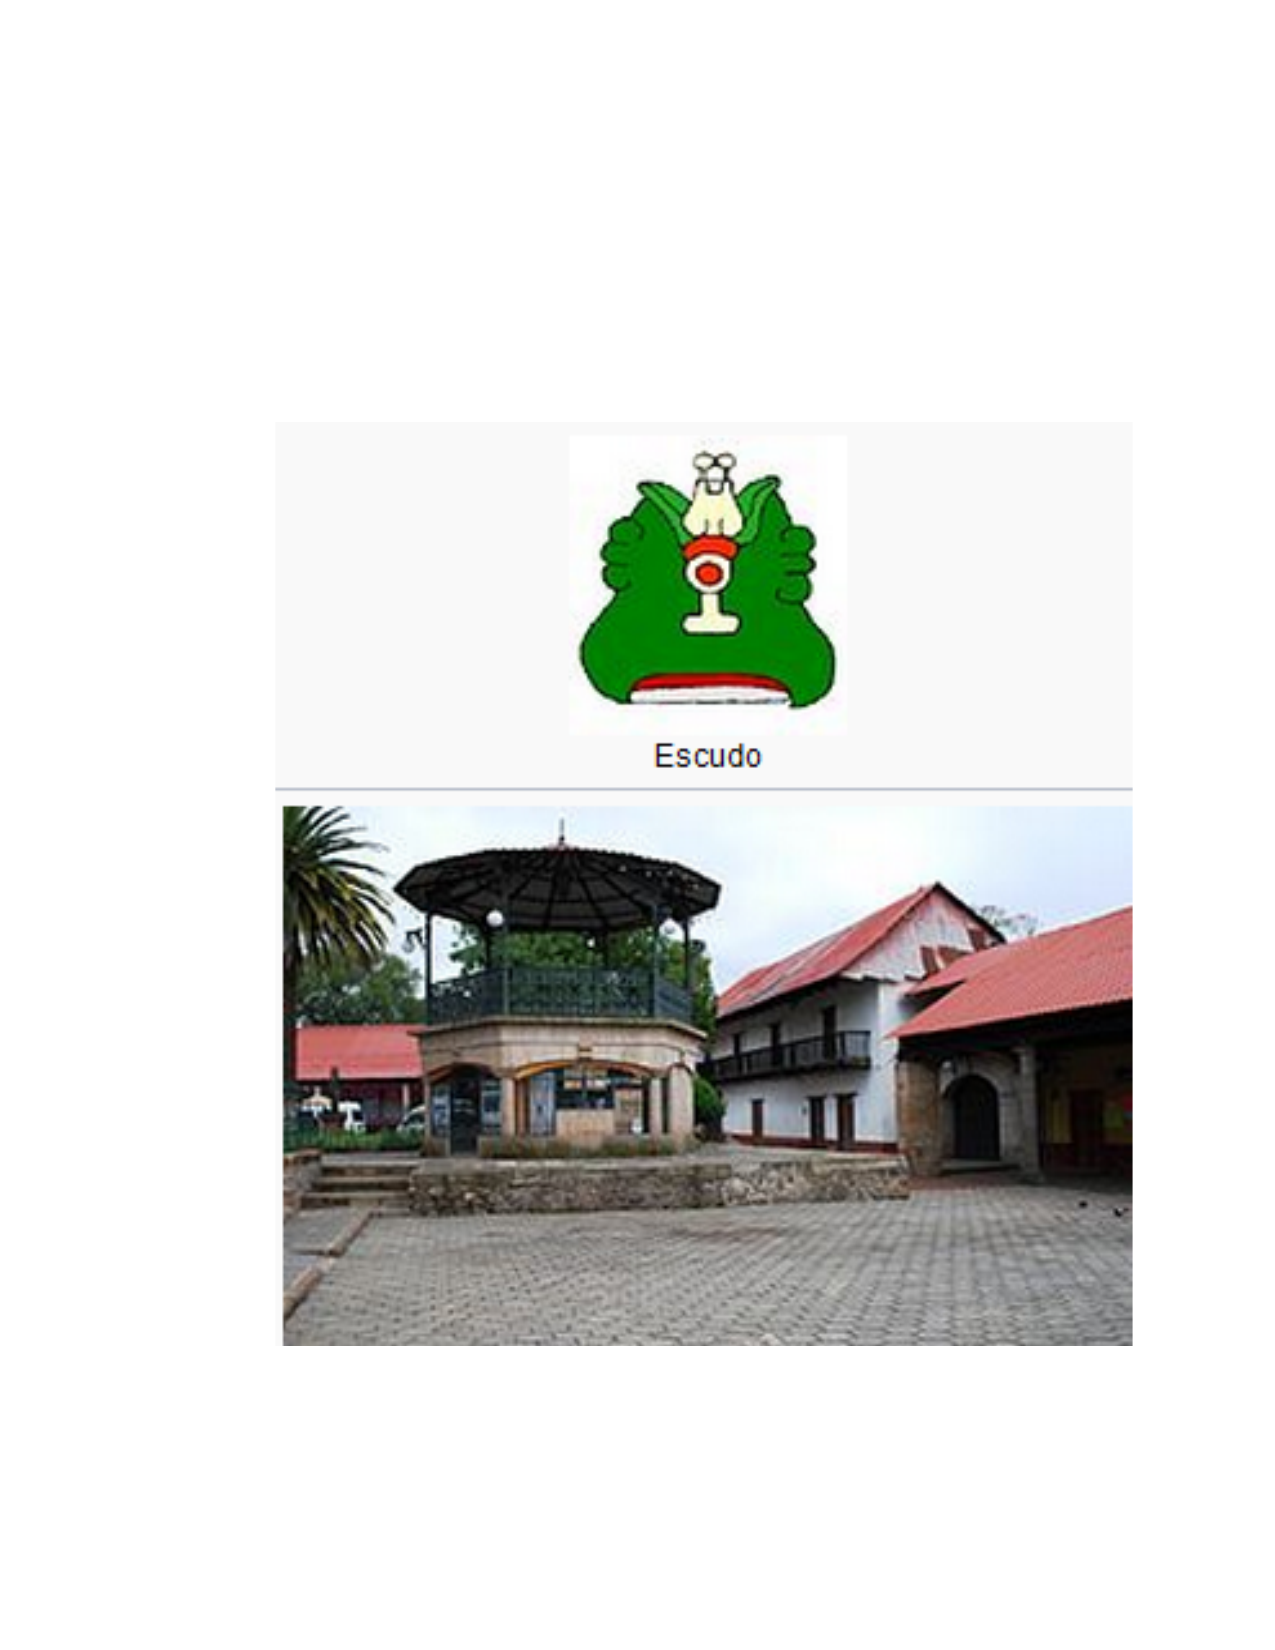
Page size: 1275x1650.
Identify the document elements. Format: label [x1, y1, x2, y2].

picture [275, 422, 1133, 1346]
